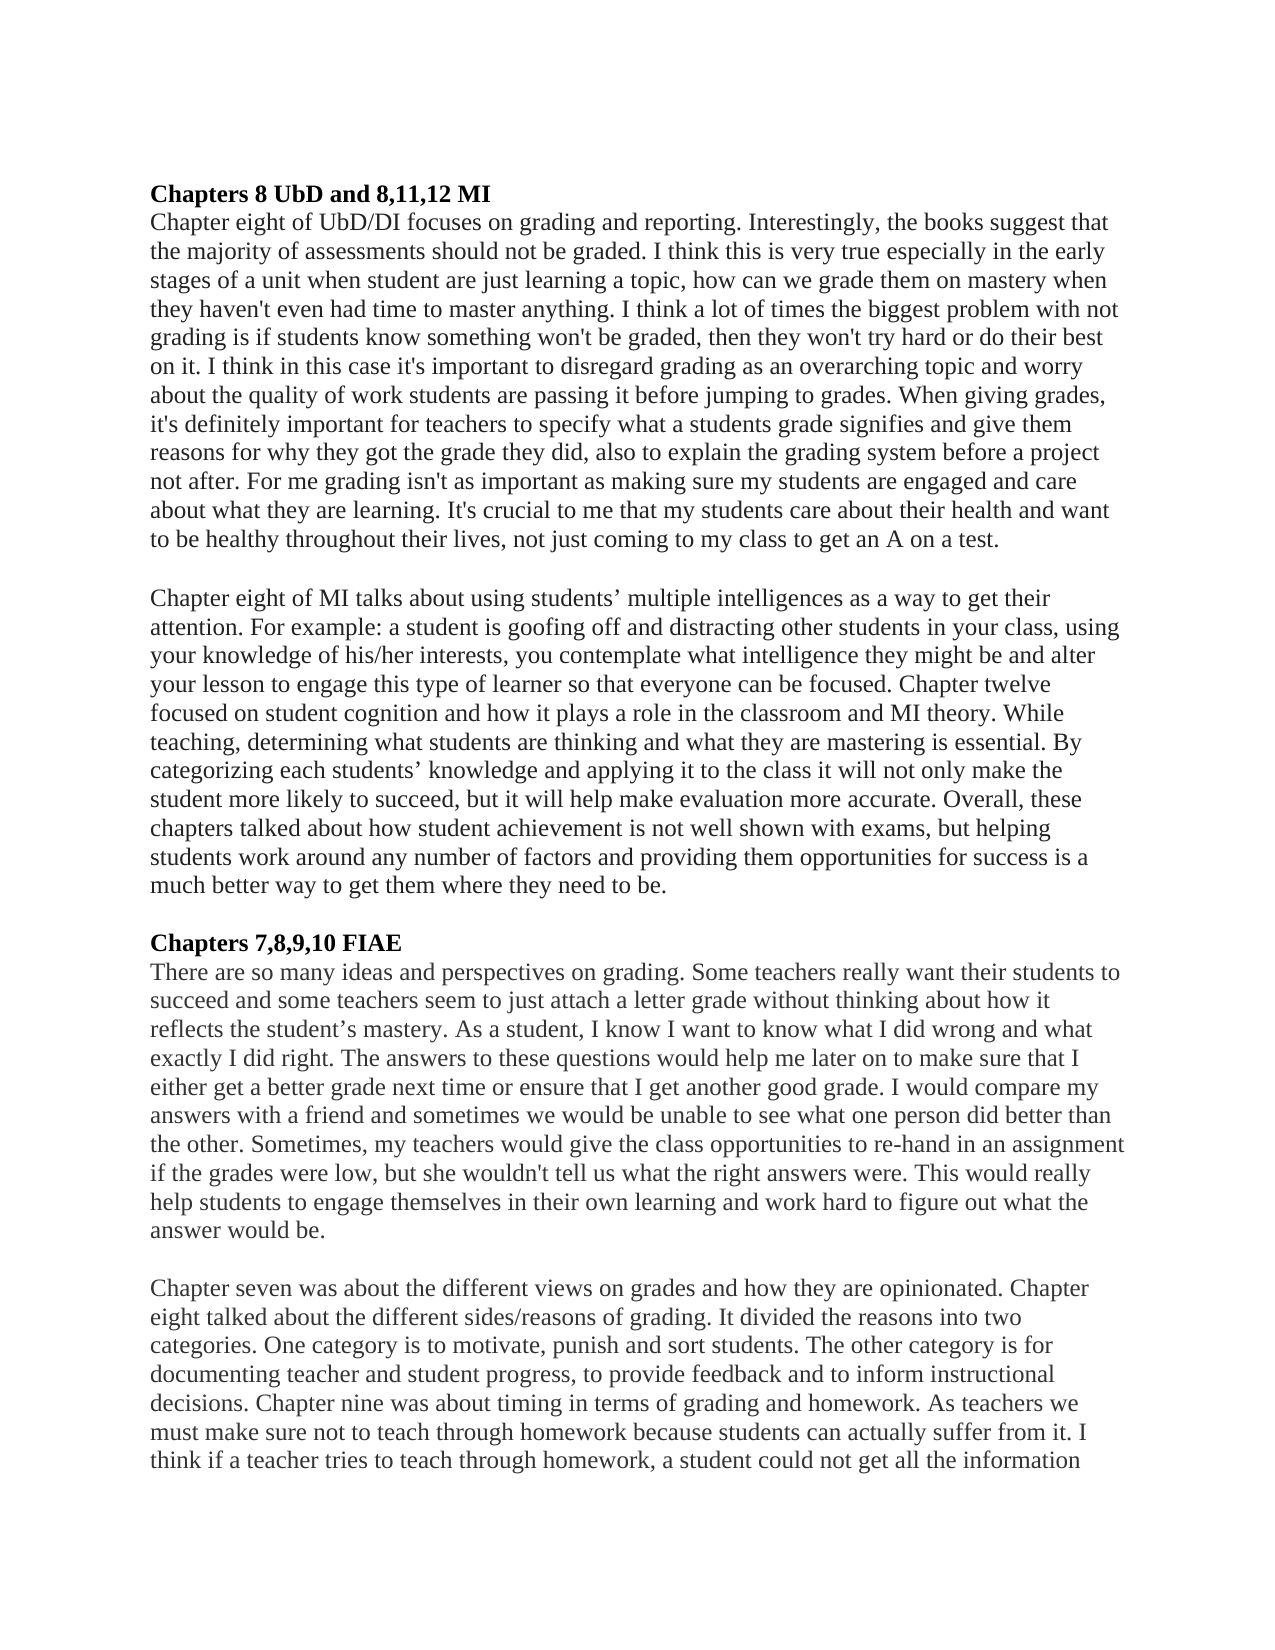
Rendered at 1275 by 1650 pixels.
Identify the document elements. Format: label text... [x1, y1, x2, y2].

text Chapters 8 UbD and 8,11,12 MI [150, 179, 1125, 207]
text Chapters 7,8,9,10 FIAE [150, 928, 1125, 957]
text Chapter eight of MI talks about using students’ multiple intelligences as a way to get their attention. For example: a student is goofing off and distracting other students in your class, using your knowledge of his/her interests, you contemplate what intelligence they might be and alter your lesson to engage this type of learner so that everyone can be focused. Chapter twelve focused on student cognition and how it plays a role in the classroom and MI theory. While teaching, determining what students are thinking and what they are mastering is essential. By categorizing each students’ knowledge and applying it to the class it will not only make the student more likely to succeed, but it will help make evaluation more accurate. Overall, these chapters talked about how student achievement is not well shown with exams, but helping students work around any number of factors and providing them opportunities for success is a much better way to get them where they need to be. [667, 583, 1125, 899]
text Chapter eight of UbD/DI focuses on grading and reporting. Interestingly, the books suggest that the majority of assessments should not be graded. I think this is very true especially in the early stages of a unit when student are just learning a topic, how can we grade them on mastery when they haven't even had time to master anything. I think a lot of times the biggest problem with not grading is if students know something won't be graded, then they won't try hard or do their best on it. I think in this case it's important to disregard grading as an overarching topic and worry about the quality of work students are passing it before jumping to grades. When giving grades, it's definitely important for teachers to specify what a students grade signifies and give them reasons for why they got the grade they did, also to explain the grading system before a project not after. For me grading isn't as important as making sure my students are engaged and care about what they are learning. It's crucial to me that my students care about their health and want to be healthy throughout their lives, not just coming to my class to get an A on a test. [150, 207, 1125, 583]
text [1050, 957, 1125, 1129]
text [150, 1158, 1125, 1474]
